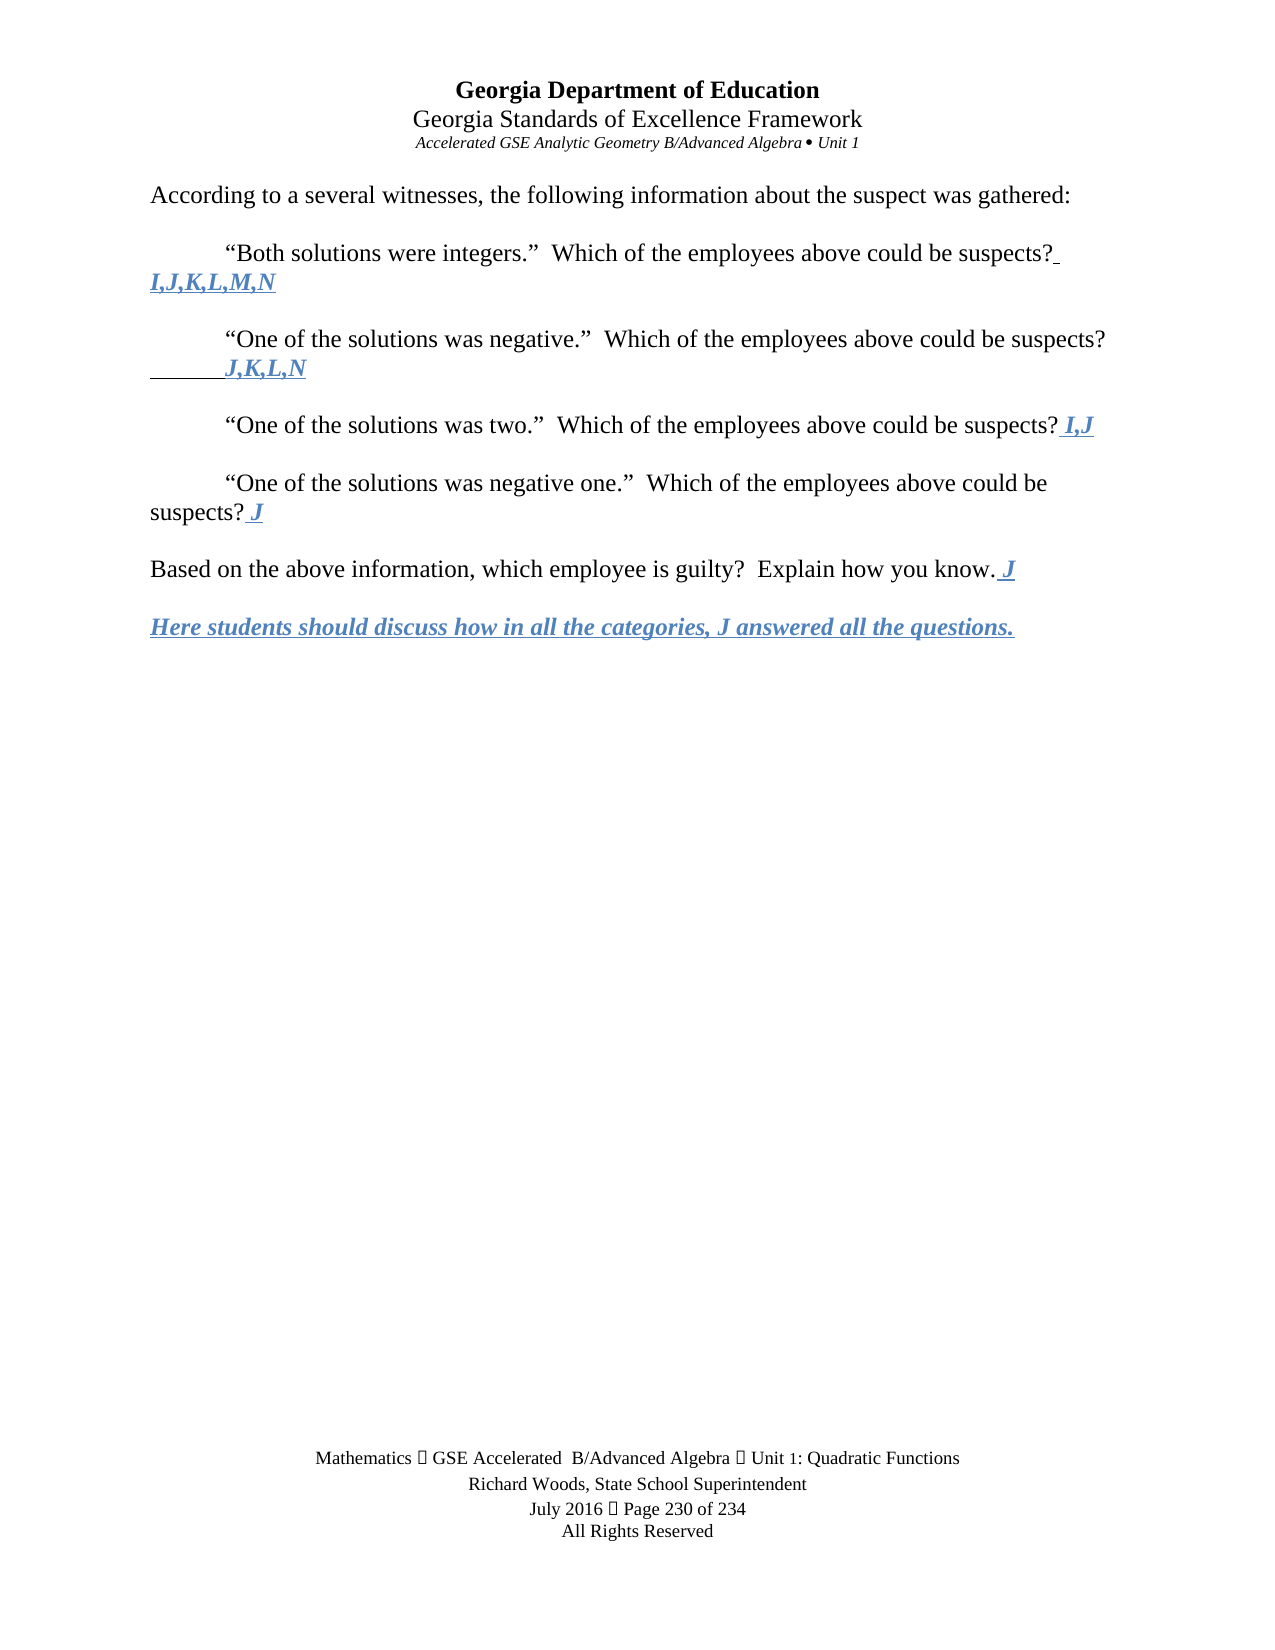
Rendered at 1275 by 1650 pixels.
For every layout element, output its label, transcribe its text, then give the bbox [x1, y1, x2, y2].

text “One of the solutions was negative.” Which of the employees above could be suspects? J,K,L,N [150, 324, 1125, 382]
text “One of the solutions was negative one.” Which of the employees above could be suspects? J [150, 468, 1125, 526]
text Based on the above information, which employee is guilty? Explain how you know. J [150, 554, 1125, 583]
text According to a several witnesses, the following information about the suspect was gathered: [150, 181, 1125, 209]
text “Both solutions were integers.” Which of the employees above could be suspects? I,J,K,L,M,N [150, 238, 1125, 296]
text Here students should discuss how in all the categories, J answered all the questions. [150, 612, 1125, 641]
text “One of the solutions was two.” Which of the employees above could be suspects? I,J [150, 411, 1125, 439]
